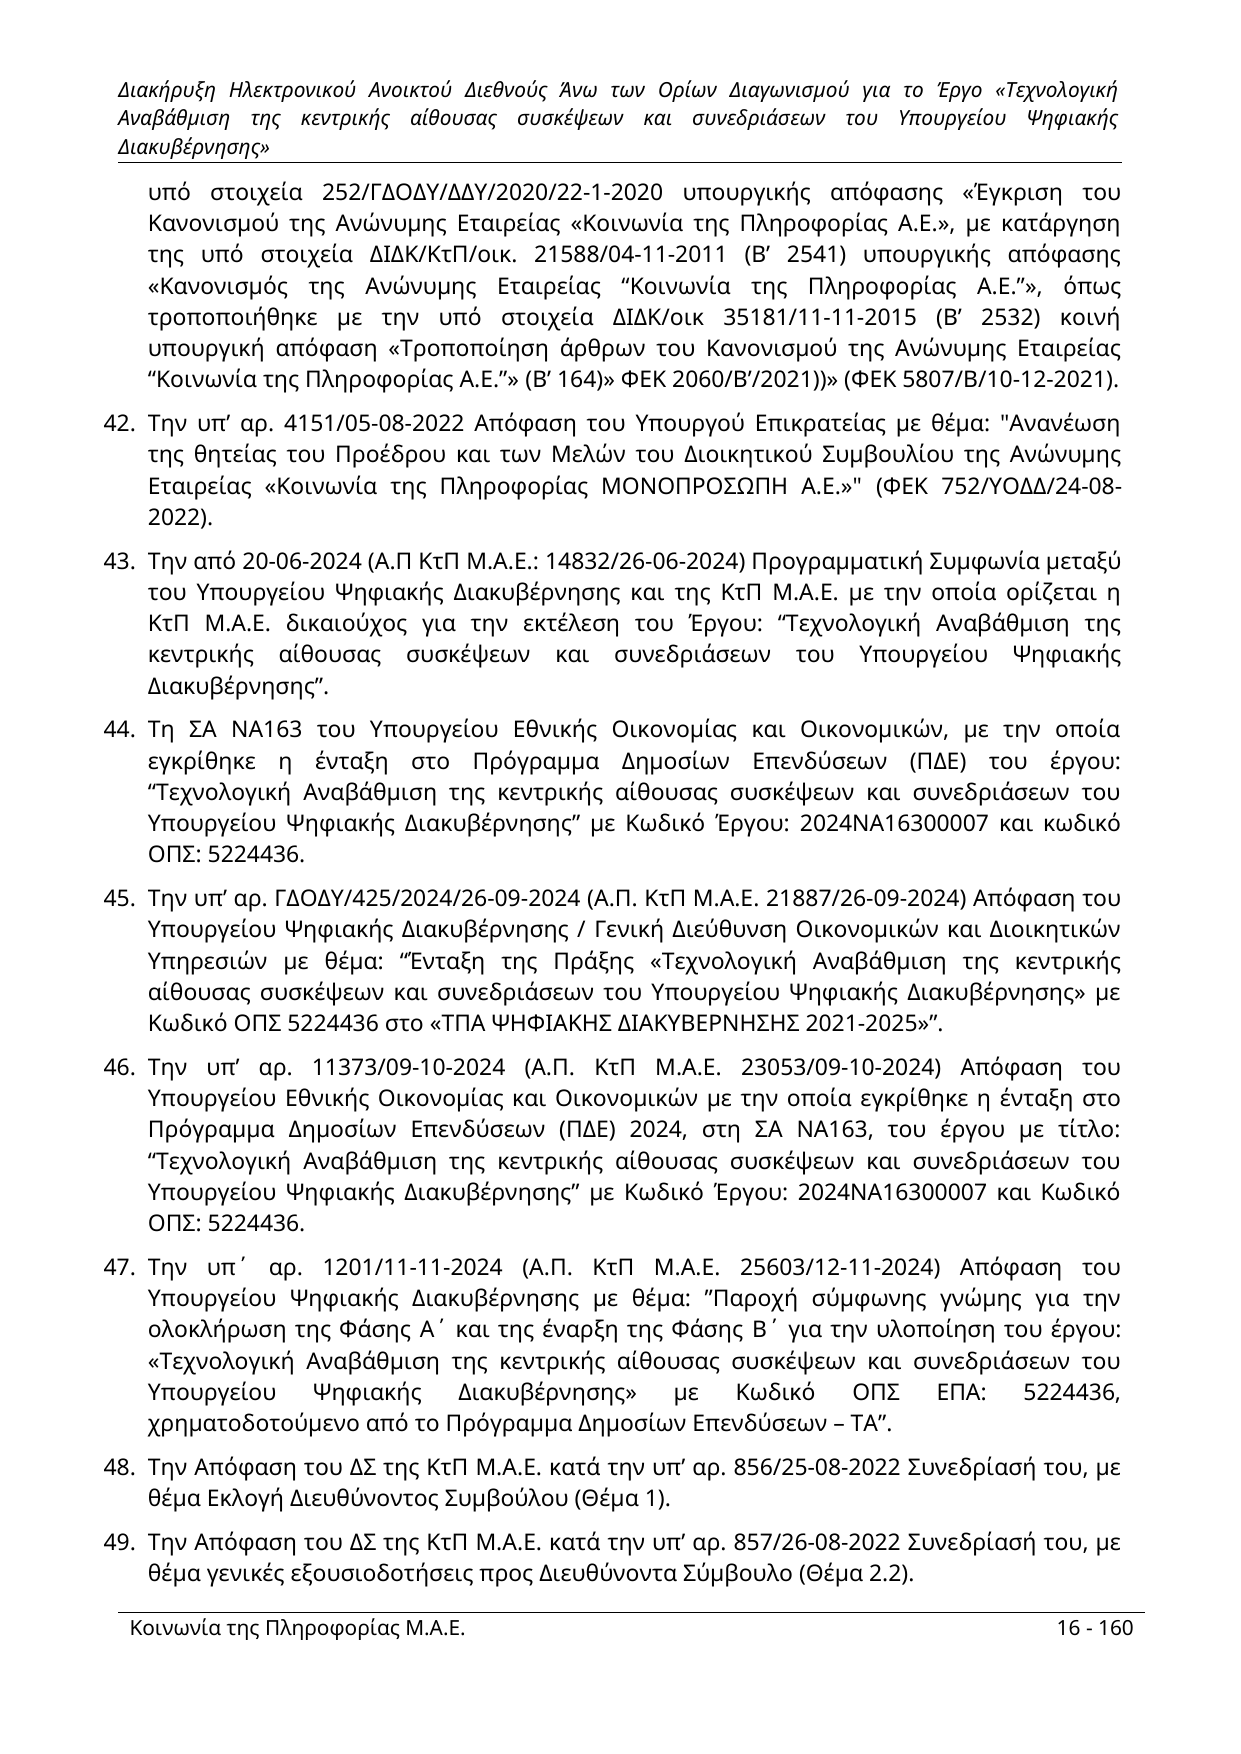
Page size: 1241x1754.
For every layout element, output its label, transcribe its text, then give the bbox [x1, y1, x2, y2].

list Τη ΣΑ ΝΑ163 του Υπουργείου Εθνικής Οικονομίας και Οικονομικών, με την οποία εγκρίθηκε η ένταξη στο Πρόγραμμα Δημοσίων Επενδύσεων (ΠΔΕ) του έργου: “Τεχνολογική Αναβάθμιση της κεντρικής αίθουσας συσκέψεων και συνεδριάσεων του Υπουργείου Ψηφιακής Διακυβέρνησης” με Κωδικό Έργου: 2024ΝΑ16300007 και κωδικό ΟΠΣ: 5224436. [103, 713, 1122, 870]
list Την υπ’ αρ. ΓΔΟΔΥ/425/2024/26-09-2024 (Α.Π. ΚτΠ Μ.Α.Ε. 21887/26-09-2024) Απόφαση του Υπουργείου Ψηφιακής Διακυβέρνησης / Γενική Διεύθυνση Οικονομικών και Διοικητικών Υπηρεσιών με θέμα: “Ένταξη της Πράξης «Τεχνολογική Αναβάθμιση της κεντρικής αίθουσας συσκέψεων και συνεδριάσεων του Υπουργείου Ψηφιακής Διακυβέρνησης» με Κωδικό ΟΠΣ 5224436 στο «ΤΠΑ ΨΗΦΙΑΚΗΣ ΔΙΑΚΥΒΕΡΝΗΣΗΣ 2021-2025»”. [103, 882, 1122, 1038]
list Την υπ’ αρ. 11373/09-10-2024 (Α.Π. ΚτΠ Μ.Α.Ε. 23053/09-10-2024) Απόφαση του Υπουργείου Εθνικής Οικονομίας και Οικονομικών με την οποία εγκρίθηκε η ένταξη στο Πρόγραμμα Δημοσίων Επενδύσεων (ΠΔΕ) 2024, στη ΣΑ ΝΑ163, του έργου με τίτλο: “Τεχνολογική Αναβάθμιση της κεντρικής αίθουσας συσκέψεων και συνεδριάσεων του Υπουργείου Ψηφιακής Διακυβέρνησης” με Κωδικό Έργου: 2024ΝΑ16300007 και Κωδικό ΟΠΣ: 5224436. [103, 1051, 1122, 1238]
list Την υπ’ αρ. 4151/05-08-2022 Απόφαση του Υπουργού Επικρατείας με θέμα: "Ανανέωση της θητείας του Προέδρου και των Μελών του Διοικητικού Συμβουλίου της Ανώνυμης Εταιρείας «Κοινωνία της Πληροφορίας ΜΟΝΟΠΡΟΣΩΠΗ Α.Ε.»" (ΦΕΚ 752/ΥΟΔΔ/24-08-2022). [103, 407, 1122, 532]
list Την Απόφαση του ΔΣ της ΚτΠ Μ.Α.Ε. κατά την υπ’ αρ. 857/26-08-2022 Συνεδρίασή του, με θέμα γενικές εξουσιοδοτήσεις προς Διευθύνοντα Σύμβουλο (Θέμα 2.2). [103, 1526, 1122, 1588]
list Την Απόφαση του ΔΣ της ΚτΠ Μ.Α.Ε. κατά την υπ’ αρ. 856/25-08-2022 Συνεδρίασή του, με θέμα Εκλογή Διευθύνοντος Συμβούλου (Θέμα 1). [103, 1451, 1122, 1513]
list Την υπ΄ αρ. 1201/11-11-2024 (Α.Π. ΚτΠ Μ.Α.Ε. 25603/12-11-2024) Απόφαση του Υπουργείου Ψηφιακής Διακυβέρνησης με θέμα: ”Παροχή σύμφωνης γνώμης για την ολοκλήρωση της Φάσης A΄ και της έναρξη της Φάσης B΄ για την υλοποίηση του έργου: «Τεχνολογική Αναβάθμιση της κεντρικής αίθουσας συσκέψεων και συνεδριάσεων του Υπουργείου Ψηφιακής Διακυβέρνησης» με Κωδικό ΟΠΣ ΕΠΑ: 5224436, χρηματοδοτούμενο από το Πρόγραμμα Δημοσίων Επενδύσεων – ΤΑ”. [103, 1251, 1122, 1438]
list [103, 176, 1122, 395]
list Την από 20-06-2024 (Α.Π ΚτΠ Μ.Α.Ε.: 14832/26-06-2024) Προγραμματική Συμφωνία μεταξύ του Υπουργείου Ψηφιακής Διακυβέρνησης και της ΚτΠ Μ.Α.Ε. με την οποία ορίζεται η ΚτΠ Μ.Α.Ε. δικαιούχος για την εκτέλεση του Έργου: “Τεχνολογική Αναβάθμιση της κεντρικής αίθουσας συσκέψεων και συνεδριάσεων του Υπουργείου Ψηφιακής Διακυβέρνησης”. [103, 545, 1122, 701]
